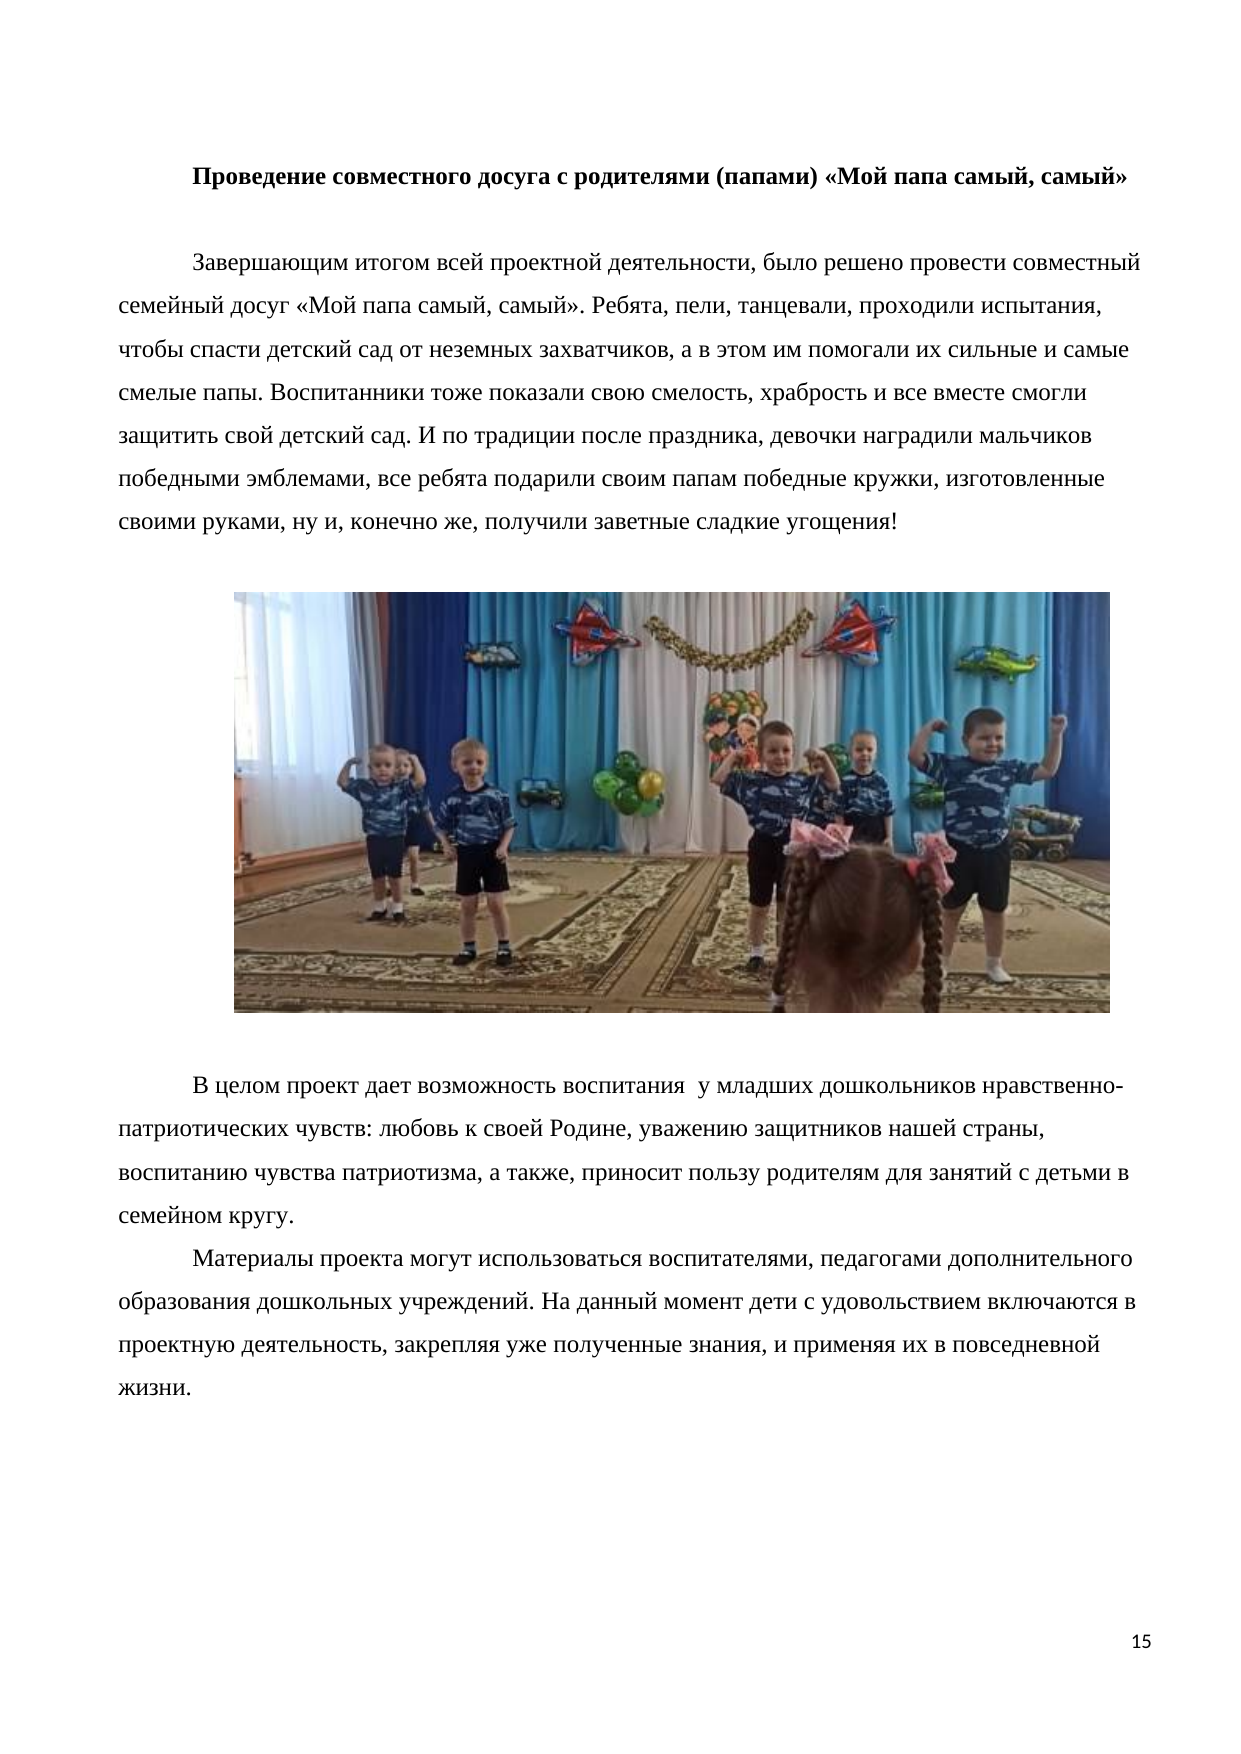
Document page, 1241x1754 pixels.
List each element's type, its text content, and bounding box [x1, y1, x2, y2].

text В целом проект дает возможность воспитания у младших дошкольников нравственно-патриотических чувств: любовь к своей Родине, уважению защитников нашей страны, воспитанию чувства патриотизма, а также, приносит пользу родителям для занятий с детьми в семейном кругу. [118, 1070, 1152, 1228]
text Завершающим итогом всей проектной деятельности, было решено провести совместный семейный досуг «Мой папа самый, самый». Ребята, пели, танцевали, проходили испытания, чтобы спасти детский сад от неземных захватчиков, а в этом им помогали их сильные и самые смелые папы. Воспитанники тоже показали свою смелость, храбрость и все вместе смогли защитить свой детский сад. И по традиции после праздника, девочки наградили мальчиков победными эмблемами, все ребята подарили своим папам победные кружки, изготовленные своими руками, ну и, конечно же, получили заветные сладкие угощения! [118, 247, 1152, 535]
text Проведение совместного досуга с родителями (папами) «Мой папа самый, самый» [118, 161, 1152, 190]
picture [234, 592, 1110, 1013]
text Материалы проекта могут использоваться воспитателями, педагогами дополнительного образования дошкольных учреждений. На данный момент дети с удовольствием включаются в проектную деятельность, закрепляя уже полученные знания, и применяя их в повседневной жизни. [118, 1243, 1152, 1401]
